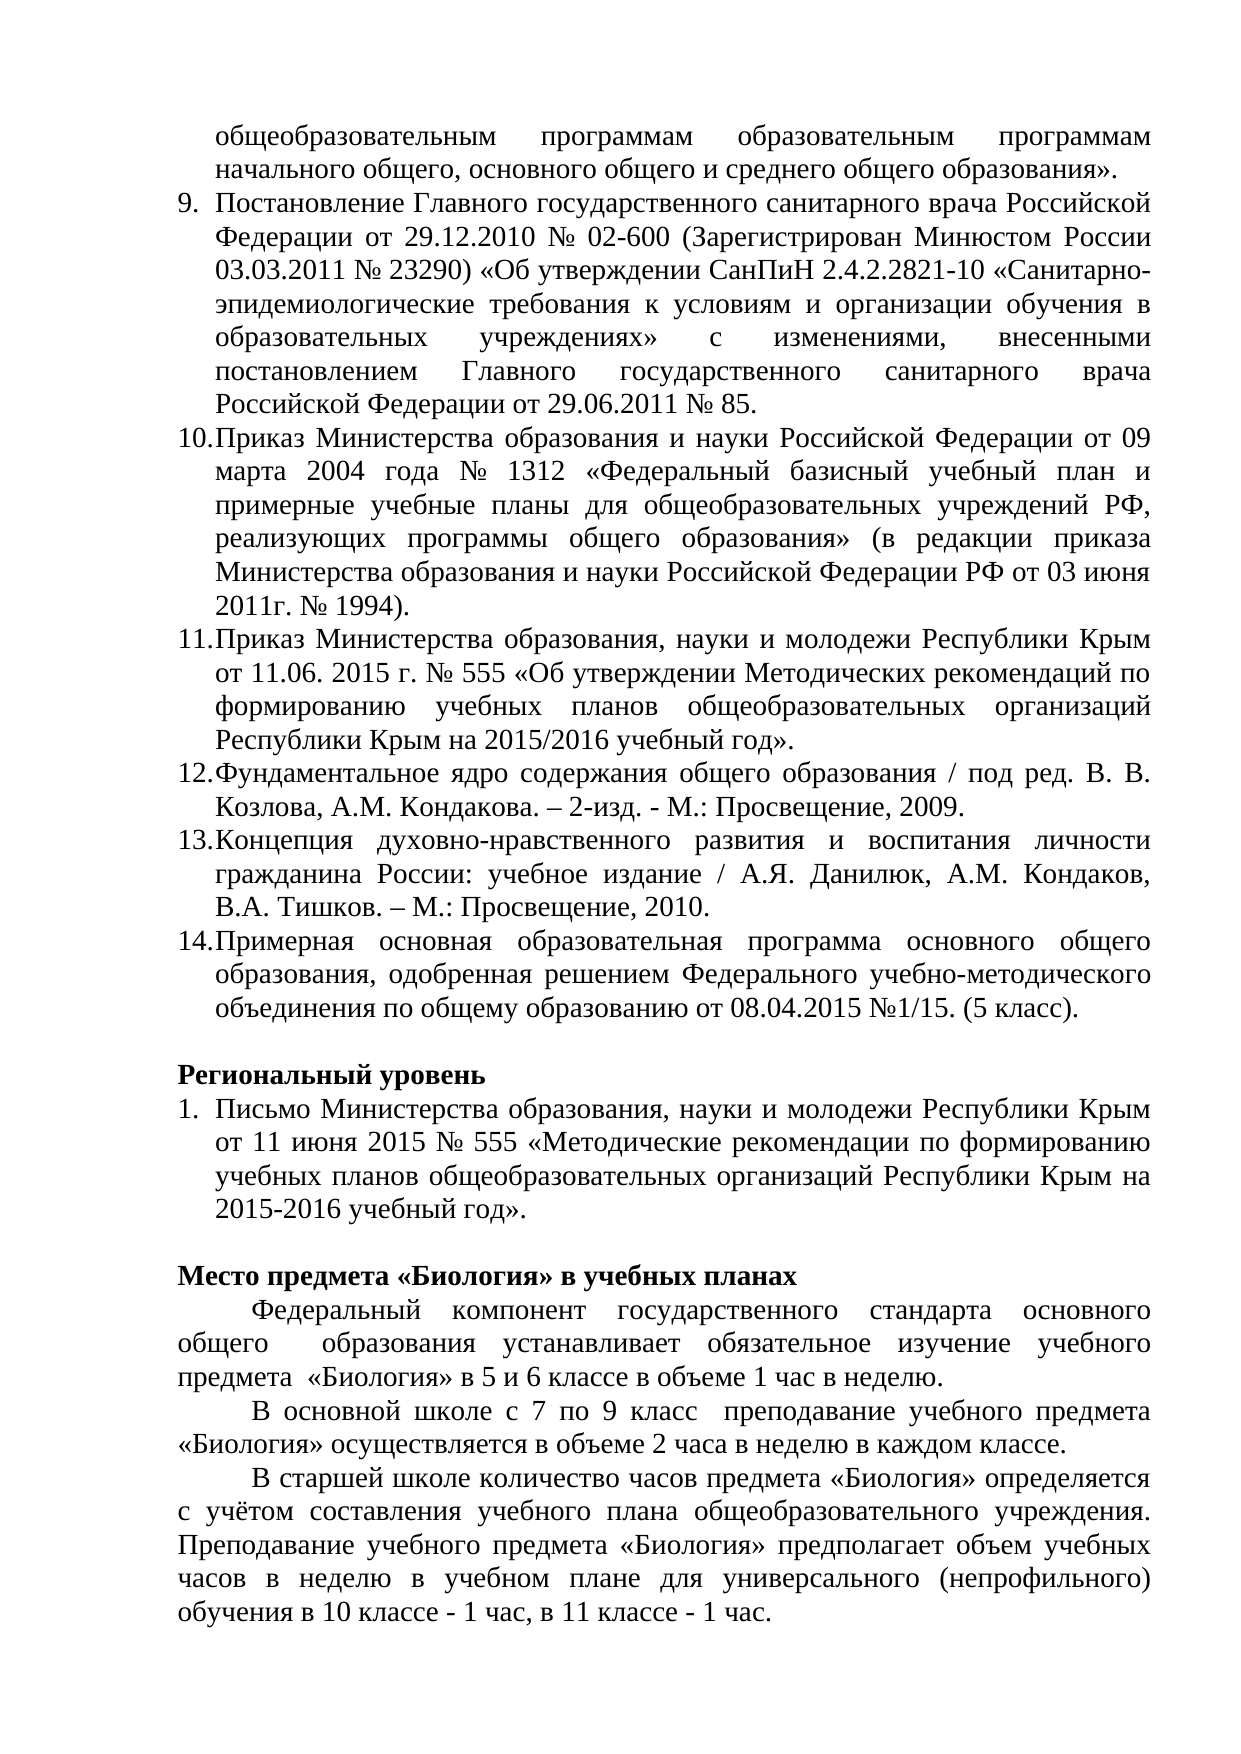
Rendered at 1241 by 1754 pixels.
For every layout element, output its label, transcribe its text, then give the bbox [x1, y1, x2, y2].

text Федеральный компонент государственного стандарта основного общего образования устанавливает обязательное изучение учебного предмета «Биология» в 5 и 6 классе в объеме 1 час в неделю. [177, 1292, 1152, 1393]
text Региональный уровень [177, 1057, 1152, 1091]
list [177, 118, 1152, 185]
list Концепция духовно-нравственного развития и воспитания личности гражданина России: учебное издание / А.Я. Данилюк, А.М. Кондаков, В.А. Тишков. – М.: Просвещение, 2010. [177, 822, 1152, 923]
text Место предмета «Биология» в учебных планах [177, 1258, 1152, 1292]
text В старшей школе количество часов предмета «Биология» определяется с учётом составления учебного плана общеобразовательного учреждения. Преподавание учебного предмета «Биология» предполагает объем учебных часов в неделю в учебном плане для универсального (непрофильного) обучения в 10 классе - 1 час, в 11 классе - 1 час. [177, 1460, 1152, 1627]
text В основной школе с 7 по 9 класс преподавание учебного предмета «Биология» осуществляется в объеме 2 часа в неделю в каждом классе. [177, 1393, 1152, 1460]
list Постановление Главного государственного санитарного врача Российской Федерации от 29.12.2010 № 02-600 (Зарегистрирован Минюстом России 03.03.2011 № 23290) «Об утверждении СанПиН 2.4.2.2821-10 «Санитарно-эпидемиологические требования к условиям и организации обучения в образовательных учреждениях» с изменениями, внесенными постановлением Главного государственного санитарного врача Российской Федерации от 29.06.2011 № 85. [177, 185, 1152, 420]
list Письмо Министерства образования, науки и молодежи Республики Крым от 11 июня 2015 № 555 «Методические рекомендации по формированию учебных планов общеобразовательных организаций Республики Крым на 2015-2016 учебный год». [177, 1091, 1152, 1225]
list Приказ Министерства образования, науки и молодежи Республики Крым от 11.06. . № 555 «Об утверждении Методических рекомендаций по формированию учебных планов общеобразовательных организаций Республики Крым на 2015/2016 учебный год». [177, 621, 1152, 755]
list Приказ Министерства образования и науки Российской Федерации от 09 марта 2004 года № 1312 «Федеральный базисный учебный план и примерные учебные планы для общеобразовательных учреждений РФ, реализующих программы общего образования» (в редакции приказа Министерства образования и науки Российской Федерации РФ от 03 июня 2011г. № 1994). [177, 420, 1152, 621]
list Примерная основная образовательная программа основного общего образования, одобренная решением Федерального учебно-методического объединения по общему образованию от 08.04.2015 №1/15. (5 класс). [177, 923, 1152, 1024]
list Фундаментальное ядро содержания общего образования / под ред. В. В. Козлова, А.М. Кондакова. – 2-изд. - М.: Просвещение, 2009. [177, 755, 1152, 822]
